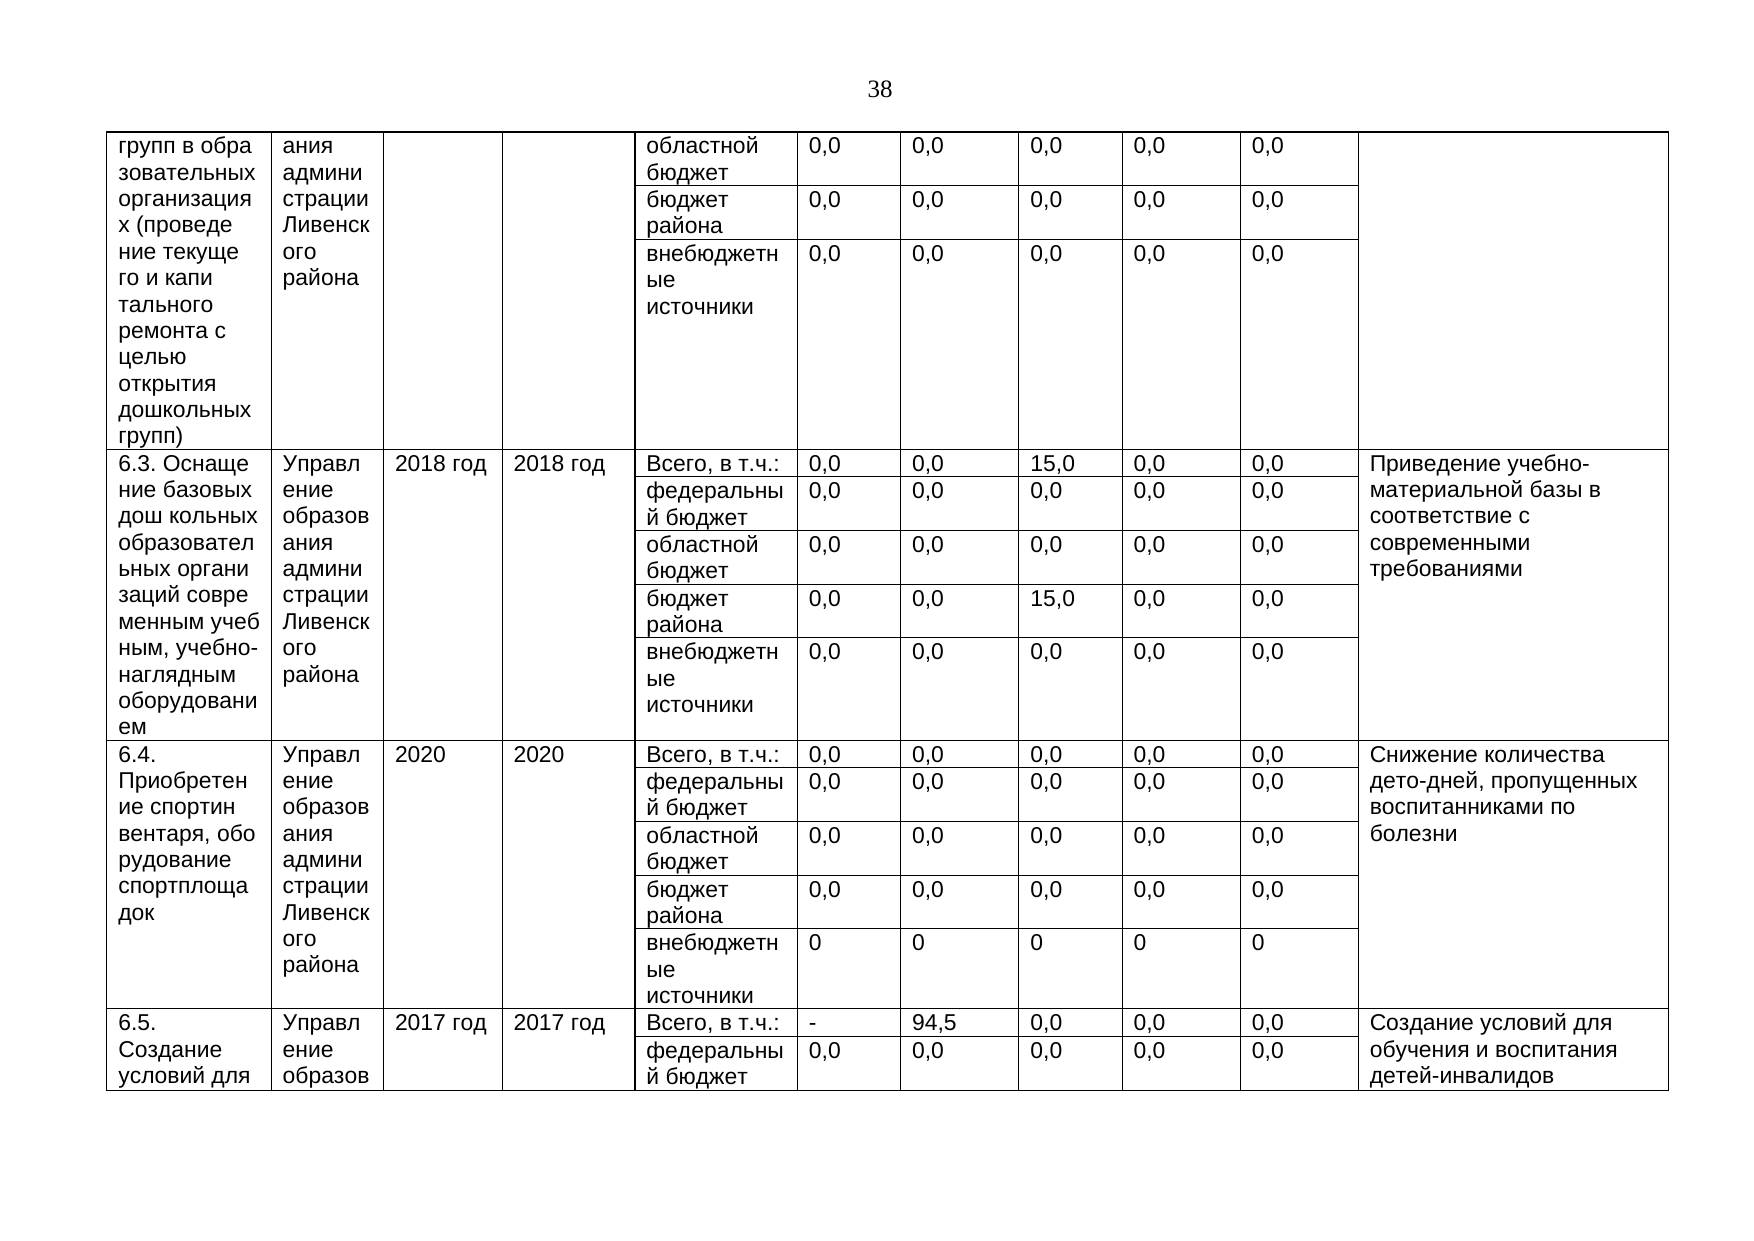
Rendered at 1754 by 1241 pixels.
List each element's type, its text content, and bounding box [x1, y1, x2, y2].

table_cell 2020 [503, 741, 634, 1008]
table_cell 0,0 [1241, 240, 1358, 449]
table_cell Управление образования администрации Ливенского района [272, 741, 383, 1008]
table_cell 0,0 [798, 450, 900, 476]
table_cell областной бюджет [636, 531, 797, 583]
table_cell 0,0 [901, 186, 1018, 239]
table_cell 0,0 [1019, 1009, 1122, 1036]
table_cell 0,0 [1123, 1037, 1240, 1089]
table_cell 0,0 [798, 531, 900, 583]
table_cell 6.5. Создание условий для инклюзивного обучения детей-инва лидов, в том числе софи нансирова ние в рамках федераль ных и регио нальных программ [107, 1009, 271, 1089]
table_cell бюджет района [636, 585, 797, 637]
table_cell 0,0 [901, 876, 1018, 928]
table_cell 0,0 [1123, 450, 1240, 476]
table_cell 0,0 [798, 876, 900, 928]
table_cell 0,0 [1123, 1009, 1240, 1036]
table_cell 0,0 [1241, 133, 1358, 185]
table_cell 0,0 [798, 585, 900, 637]
table_cell 0,0 [1123, 638, 1240, 739]
table_cell 0,0 [1123, 531, 1240, 583]
table_cell 0,0 [798, 822, 900, 874]
table_cell 0,0 [1019, 531, 1122, 583]
table_cell Управление образования администрации Ливенского района [272, 1009, 383, 1089]
table_cell 0,0 [1019, 240, 1122, 449]
table_cell 0,0 [1019, 133, 1122, 185]
table_cell 0,0 [1123, 876, 1240, 928]
table_cell 15,0 [1019, 585, 1122, 637]
table_cell 0,0 [1019, 186, 1122, 239]
table_cell 0 [798, 929, 900, 1008]
table_cell 0,0 [1241, 585, 1358, 637]
table_cell 0,0 [1241, 450, 1358, 476]
table_cell 0,0 [1019, 741, 1122, 767]
table_cell внебюджетные источники [636, 638, 797, 739]
table_cell 0,0 [798, 240, 900, 449]
table_cell 0,0 [1241, 822, 1358, 874]
table_cell 0,0 [1241, 531, 1358, 583]
table_cell Управление образования администрации Ливенского района [272, 450, 383, 739]
table_cell 15,0 [1019, 450, 1122, 476]
table_cell 0,0 [901, 531, 1018, 583]
table_cell 0,0 [798, 133, 900, 185]
table_cell 0,0 [1123, 822, 1240, 874]
table_cell 0,0 [1019, 477, 1122, 530]
table_cell федеральный бюджет [636, 1037, 797, 1089]
table_cell 2018 год [384, 450, 502, 739]
table_cell 0,0 [1241, 741, 1358, 767]
table_cell бюджет района [636, 186, 797, 239]
table_cell 0,0 [901, 133, 1018, 185]
table_cell бюджет района [636, 876, 797, 928]
table_cell 0,0 [1019, 768, 1122, 821]
table_cell 0,0 [1241, 186, 1358, 239]
table_cell 0,0 [901, 450, 1018, 476]
table_cell 0,0 [798, 477, 900, 530]
table_cell областной бюджет [636, 133, 797, 185]
table_cell 0,0 [798, 186, 900, 239]
table_cell 0,0 [1019, 822, 1122, 874]
table_cell 2020 [384, 741, 502, 1008]
table_cell областной бюджет [636, 822, 797, 874]
table_cell 0 [1241, 929, 1358, 1008]
table_cell федеральный бюджет [636, 477, 797, 530]
table_cell Всего, в т.ч.: [636, 1009, 797, 1036]
table_cell 2018 год [503, 450, 634, 739]
table_cell 0 [901, 929, 1018, 1008]
table_cell 0,0 [798, 741, 900, 767]
table_cell 0 [1019, 929, 1122, 1008]
table_cell 0,0 [901, 768, 1018, 821]
table_cell 0,0 [1123, 186, 1240, 239]
table_cell - [798, 1009, 900, 1036]
table_cell 0,0 [901, 585, 1018, 637]
table_cell 0,0 [1123, 240, 1240, 449]
table_cell Снижение количества дето-дней, пропущенных воспитанниками по болезни [1359, 741, 1668, 1008]
table_cell 0,0 [1019, 638, 1122, 739]
table_cell 0,0 [901, 741, 1018, 767]
table_cell Всего, в т.ч.: [636, 741, 797, 767]
table_cell 6.3. Оснаще ние базовых дош кольных образовательных органи заций совре менным учеб ным, учебно-наглядным оборудованием [107, 450, 271, 739]
table_cell 0,0 [1241, 876, 1358, 928]
table_cell 0,0 [1123, 133, 1240, 185]
table_cell 0,0 [1019, 1037, 1122, 1089]
table_cell 0,0 [1123, 477, 1240, 530]
table_cell 0,0 [901, 638, 1018, 739]
table_cell Приведение учебно-материальной базы в соответствие с современными требованиями [1359, 450, 1668, 739]
table_cell 0,0 [901, 1037, 1018, 1089]
table_cell 0,0 [1241, 768, 1358, 821]
table_cell 94,5 [901, 1009, 1018, 1036]
table_cell 6.4. Приобретение спортин вентаря, обо рудование спортплощадок [107, 741, 271, 1008]
table_cell 0,0 [1123, 585, 1240, 637]
table_cell 2017 год [503, 1009, 634, 1089]
table_cell 0,0 [1241, 638, 1358, 739]
table_cell 0,0 [798, 768, 900, 821]
table_cell 0 [1123, 929, 1240, 1008]
table_cell 0,0 [1123, 768, 1240, 821]
table_cell 0,0 [901, 240, 1018, 449]
table_cell Создание условий для обучения и воспитания детей-инвалидов [1359, 1009, 1668, 1089]
table_cell 0,0 [798, 638, 900, 739]
table_cell 0,0 [1241, 1009, 1358, 1036]
table_cell федеральный бюджет [636, 768, 797, 821]
table_cell 0,0 [1241, 1037, 1358, 1089]
table_cell 0,0 [901, 477, 1018, 530]
table_cell 0,0 [1019, 876, 1122, 928]
table_cell внебюджетные источники [636, 929, 797, 1008]
table_cell внебюджетные источники [636, 240, 797, 449]
table_cell 2017 год [384, 1009, 502, 1089]
table_cell 0,0 [901, 822, 1018, 874]
table_cell 0,0 [1123, 741, 1240, 767]
table_cell Всего, в т.ч.: [636, 450, 797, 476]
table_cell 0,0 [1241, 477, 1358, 530]
table_cell 0,0 [798, 1037, 900, 1089]
